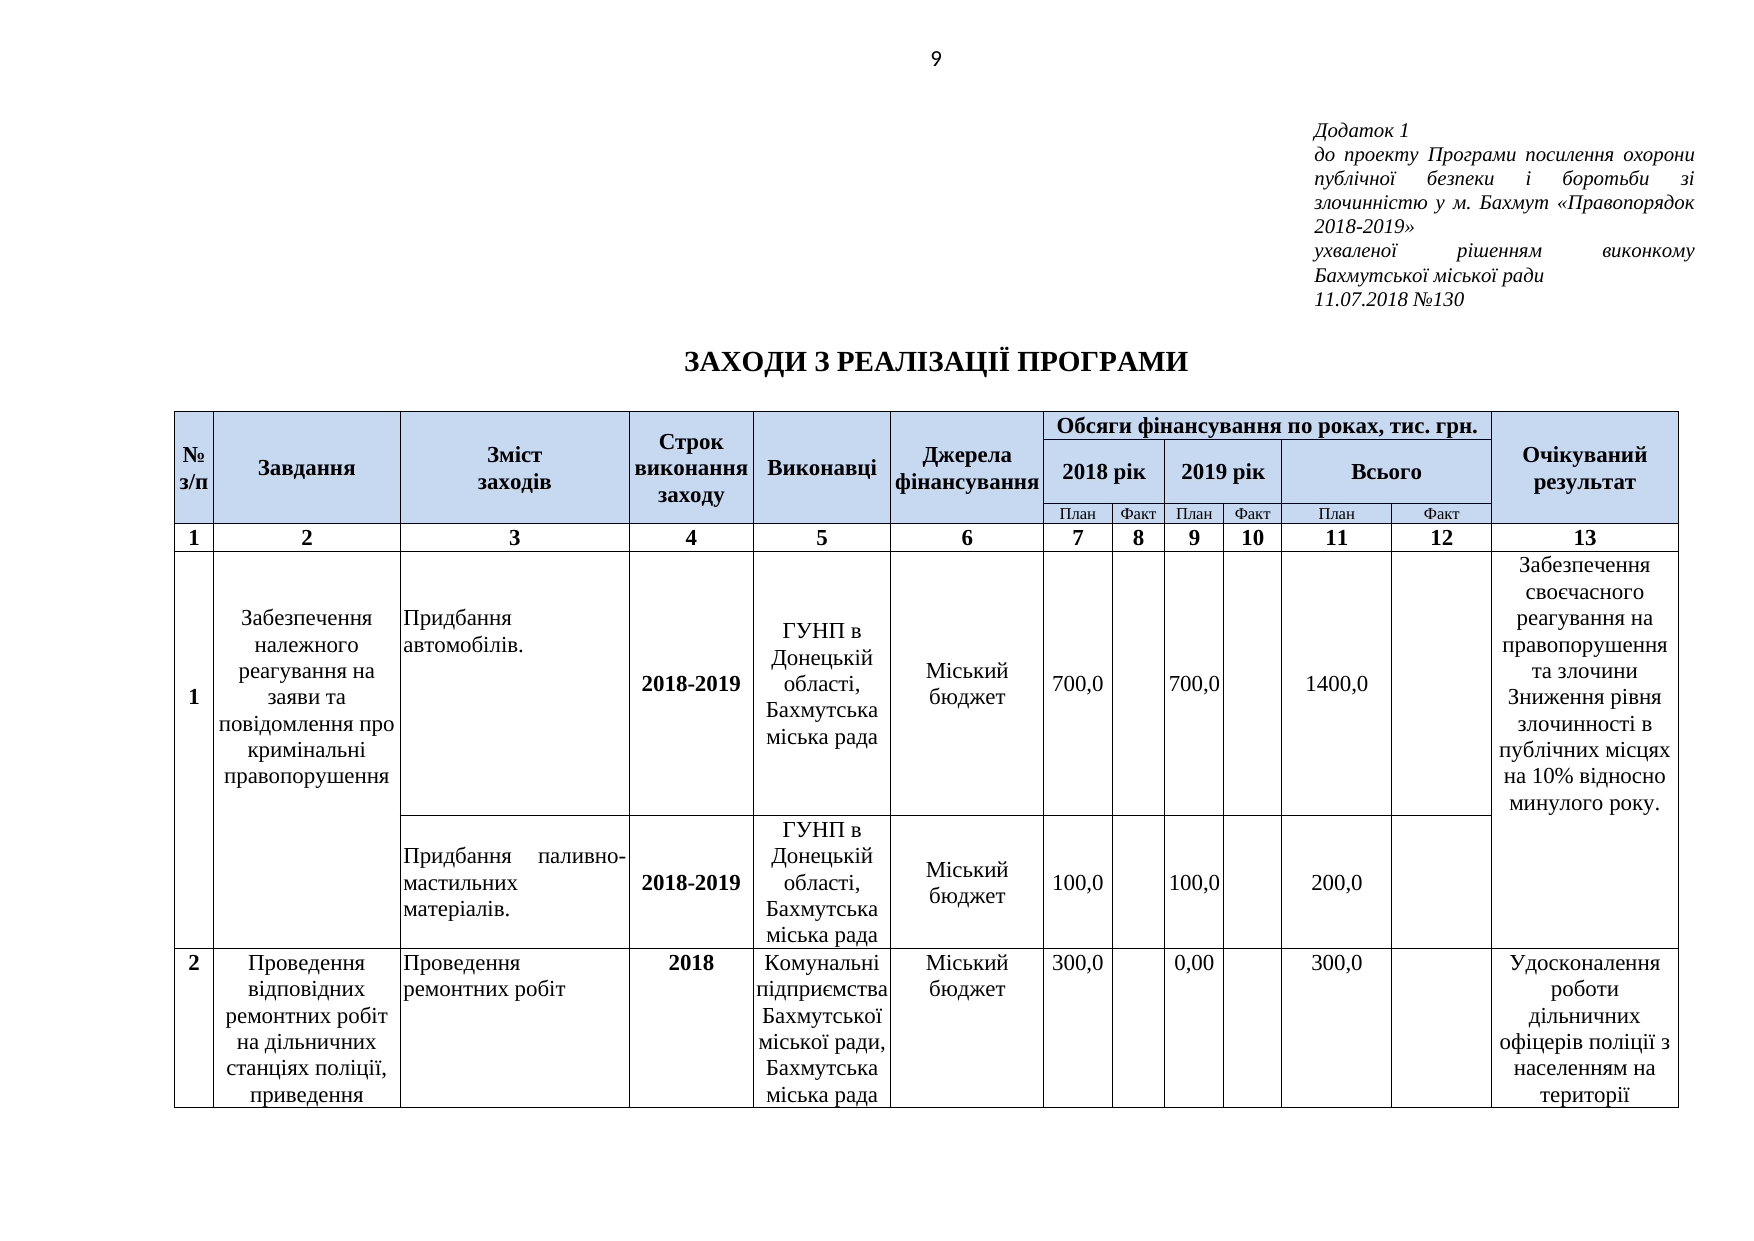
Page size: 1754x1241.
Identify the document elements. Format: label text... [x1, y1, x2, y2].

table_cell Міський бюджет [891, 816, 1043, 948]
table_cell [1492, 815, 1678, 948]
text ухваленої рішенням виконкому Бахмутської міської ради [1314, 238, 1695, 287]
table_cell 700,0 [1165, 552, 1223, 815]
table_header Зміст заходів [401, 412, 629, 523]
table_cell 8 [1113, 524, 1164, 551]
table_cell Факт [1113, 504, 1164, 523]
table_cell План [1044, 504, 1112, 523]
table_cell 7 [1044, 524, 1112, 551]
table_cell 2018 рік [1044, 440, 1164, 503]
table_header Строк виконання заходу [630, 412, 753, 523]
table_cell 200,0 [1282, 816, 1391, 948]
table_cell 1400,0 [1282, 552, 1391, 815]
table_cell План [1165, 504, 1223, 523]
table_header Джерела фінансування [891, 412, 1043, 523]
text Додаток 1 [1314, 118, 1695, 142]
table_cell 2018-2019 [630, 552, 753, 815]
table_cell [1392, 949, 1491, 1107]
table_cell 9 [1165, 524, 1223, 551]
table_cell 100,0 [1044, 816, 1112, 948]
table_cell Забезпечення своєчасного реагування на правопорушення та злочини Зниження рівня злочинності в публічних місцях на 10% відносно минулого року. [1492, 552, 1678, 815]
text ЗАХОДИ З РЕАЛІЗАЦІЇ ПРОГРАМИ [177, 344, 1695, 378]
table_cell [175, 815, 213, 948]
table_cell ГУНП в Донецькій області, Бахмутська міська рада [754, 552, 890, 815]
table_header Обсяги фінансування по роках, тис. грн. [1044, 412, 1491, 439]
table_cell 2018 [630, 949, 753, 1107]
text до проекту Програми посилення охорони публічної безпеки і боротьби зі злочинністю у м. Бахмут «Правопорядок 2018-2019» [1314, 142, 1695, 238]
table_cell 700,0 [1044, 552, 1112, 815]
table_cell 2019 рік [1165, 440, 1281, 503]
table_cell [1224, 949, 1281, 1107]
table_cell План [1282, 504, 1391, 523]
table_cell 3 [401, 524, 629, 551]
table_header Виконавці [754, 412, 890, 523]
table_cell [754, 949, 890, 1107]
table_cell 2018-2019 [630, 816, 753, 948]
table_cell Придбання автомобілів. [401, 552, 629, 815]
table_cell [1492, 949, 1678, 1107]
table_cell [1224, 552, 1281, 815]
table_cell [1392, 552, 1491, 815]
table_cell 0,00 [1165, 949, 1223, 1107]
table_header Завдання [214, 412, 400, 523]
table_cell Забезпечення належного реагування на заяви та повідомлення про кримінальні правопорушення [214, 552, 400, 815]
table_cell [401, 949, 629, 1107]
table_cell 300,0 [1044, 949, 1112, 1107]
table_cell 1 [175, 524, 213, 551]
table_cell [1113, 949, 1164, 1107]
table_cell [1224, 816, 1281, 948]
table_cell 10 [1224, 524, 1281, 551]
table_cell 11 [1282, 524, 1391, 551]
table_cell Міський бюджет [891, 949, 1043, 1107]
table_cell Всього [1282, 440, 1491, 503]
table_cell Факт [1224, 504, 1281, 523]
table_cell 6 [891, 524, 1043, 551]
table_cell 4 [630, 524, 753, 551]
table_cell Придбання паливно-мастильних матеріалів. [401, 816, 629, 948]
table_cell 2 [175, 949, 213, 1107]
table_cell [214, 815, 400, 948]
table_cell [214, 949, 400, 1107]
table_header № з/п [175, 412, 213, 523]
table_cell 1 [175, 552, 213, 815]
table_cell 100,0 [1165, 816, 1223, 948]
table_cell Міський бюджет [891, 552, 1043, 815]
table_cell 13 [1492, 524, 1678, 551]
table_cell [1113, 816, 1164, 948]
table_cell 12 [1392, 524, 1491, 551]
table_cell [1392, 816, 1491, 948]
table_cell ГУНП в Донецькій області, Бахмутська міська рада [754, 816, 890, 948]
text 11.07.2018 №130 [1301, 287, 1695, 311]
table_cell 5 [754, 524, 890, 551]
table_cell Факт [1392, 504, 1491, 523]
table_header Очікуваний результат [1492, 412, 1678, 523]
table_cell 300,0 [1282, 949, 1391, 1107]
table_cell [1113, 552, 1164, 815]
table_cell 2 [214, 524, 400, 551]
